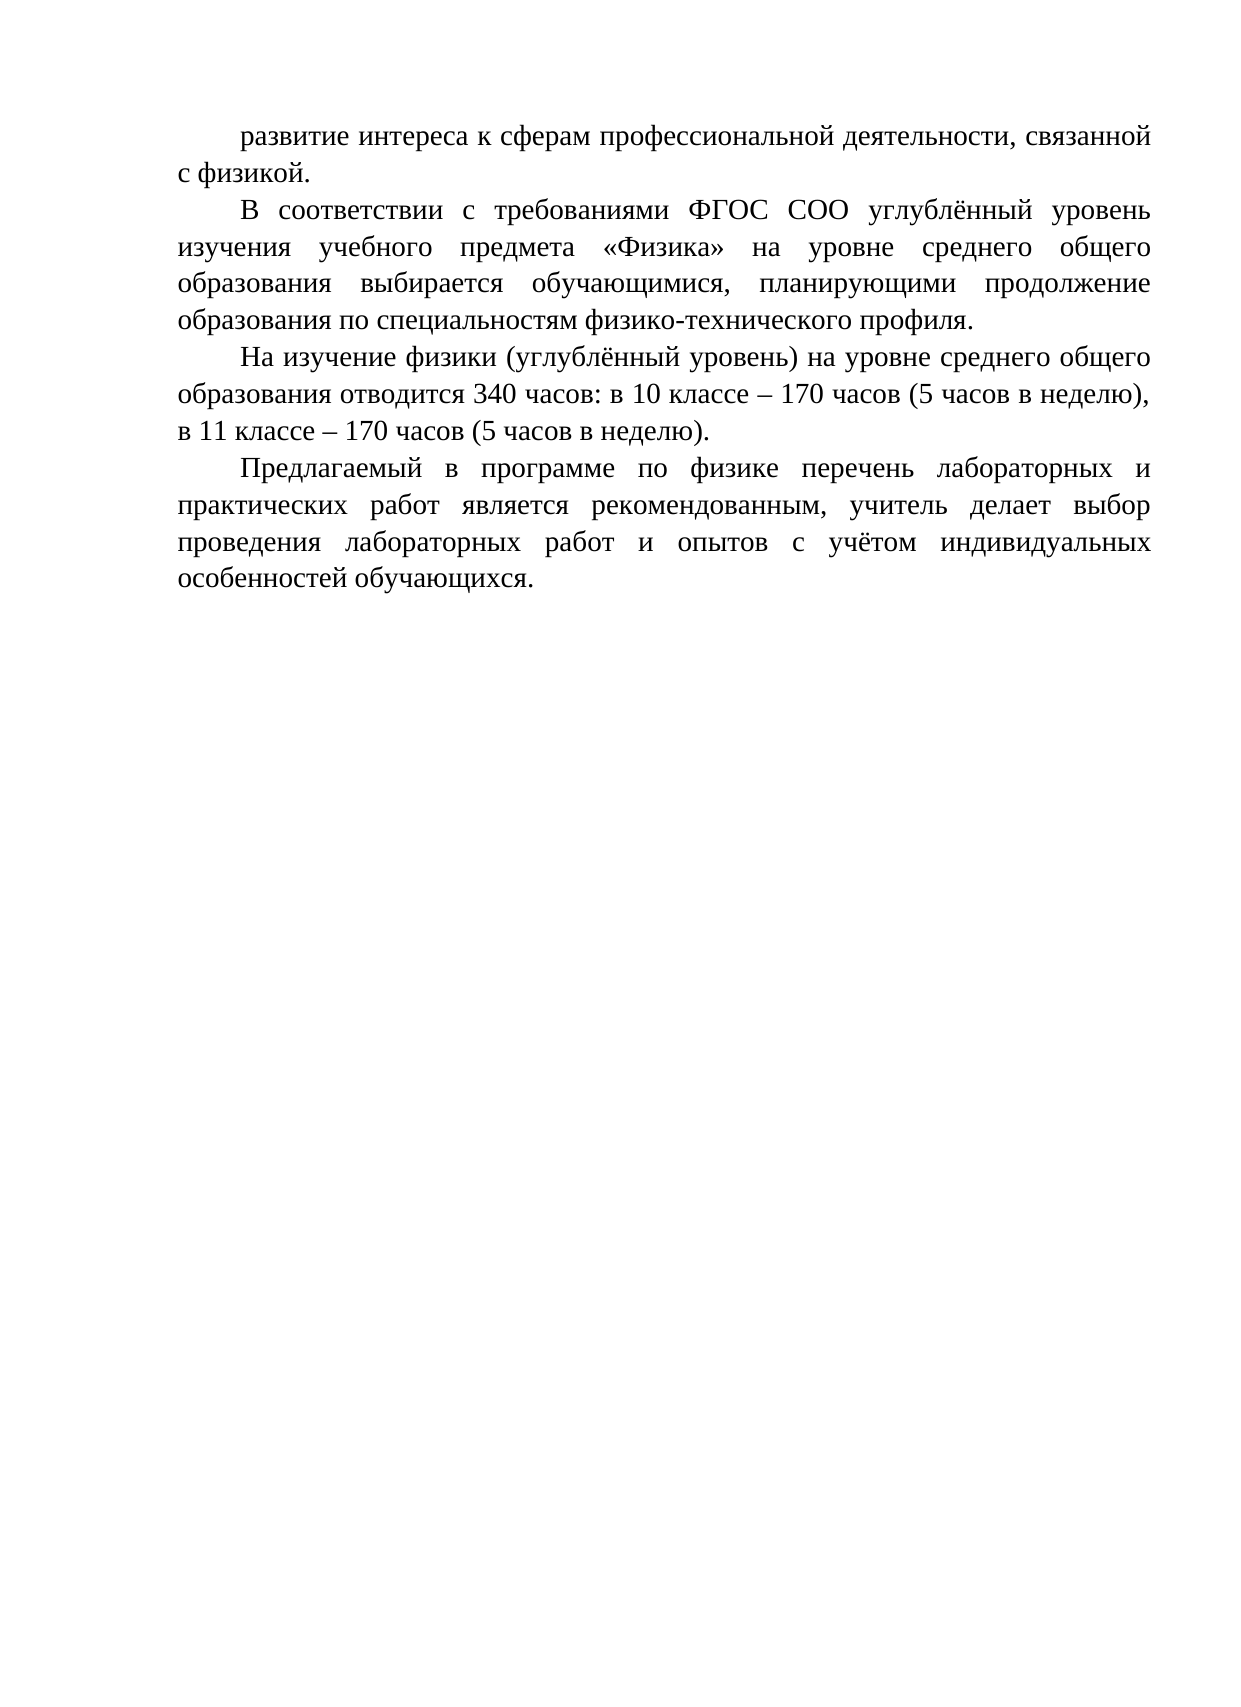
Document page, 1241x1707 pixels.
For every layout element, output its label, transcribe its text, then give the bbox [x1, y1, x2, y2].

text В соответствии с требованиями ФГОС СОО углублённый уровень изучения учебного предмета «Физика» на уровне среднего общего образования выбирается обучающимися, планирующими продолжение образования по специальностям физико-технического профиля. [177, 192, 1152, 336]
text На изучение физики (углублённый уровень) на уровне среднего общего образования отводится 340 часов: в 10 классе – 170 часов (5 часов в неделю), в 11 классе – 170 часов (5 часов в неделю). [177, 339, 1152, 447]
text Предлагаемый в программе по физике перечень лабораторных и практических работ является рекомендованным, учитель делает выбор проведения лабораторных работ и опытов с учётом индивидуальных особенностей обучающихся. [177, 450, 1152, 594]
text развитие интереса к сферам профессиональной деятельности, связанной с физикой. [177, 118, 1152, 188]
